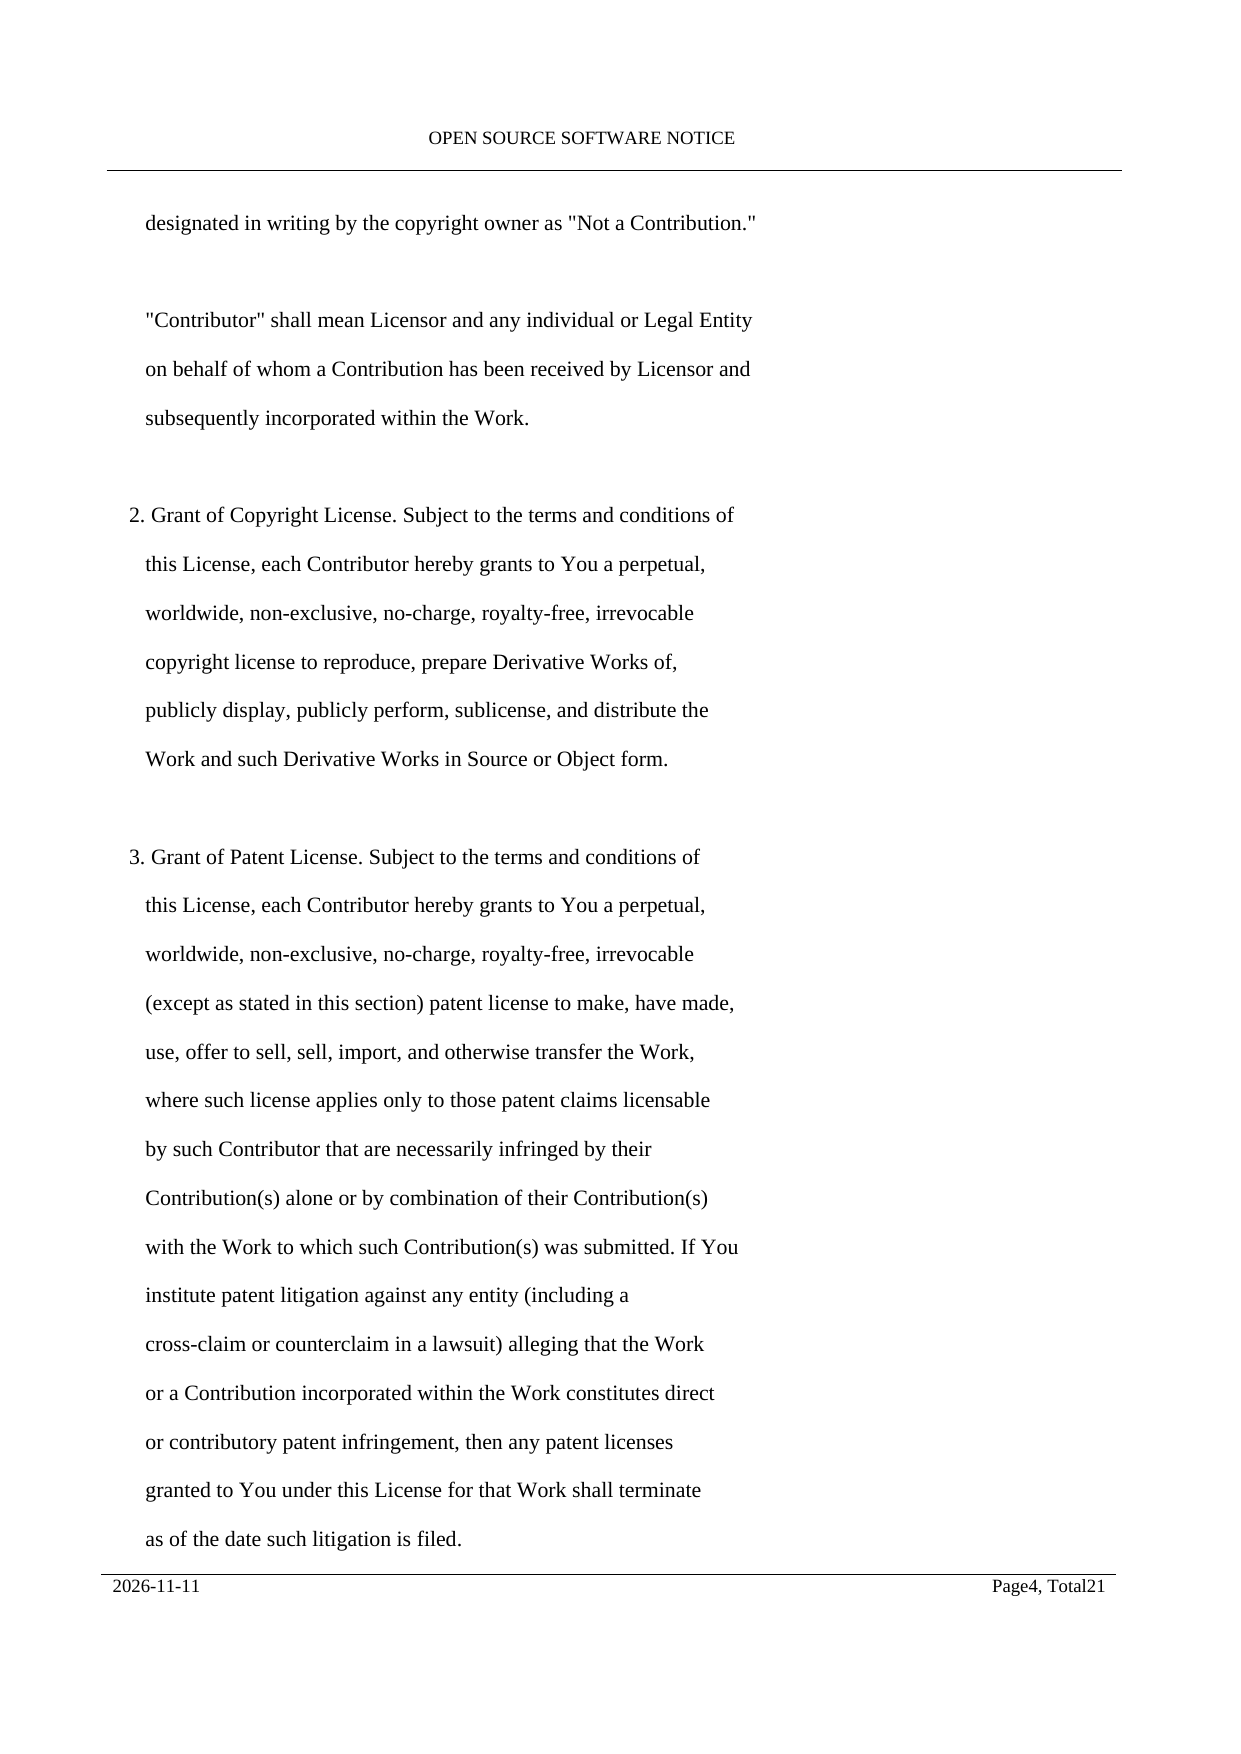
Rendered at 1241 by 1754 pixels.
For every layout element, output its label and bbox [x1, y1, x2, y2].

text [112, 206, 1128, 1555]
